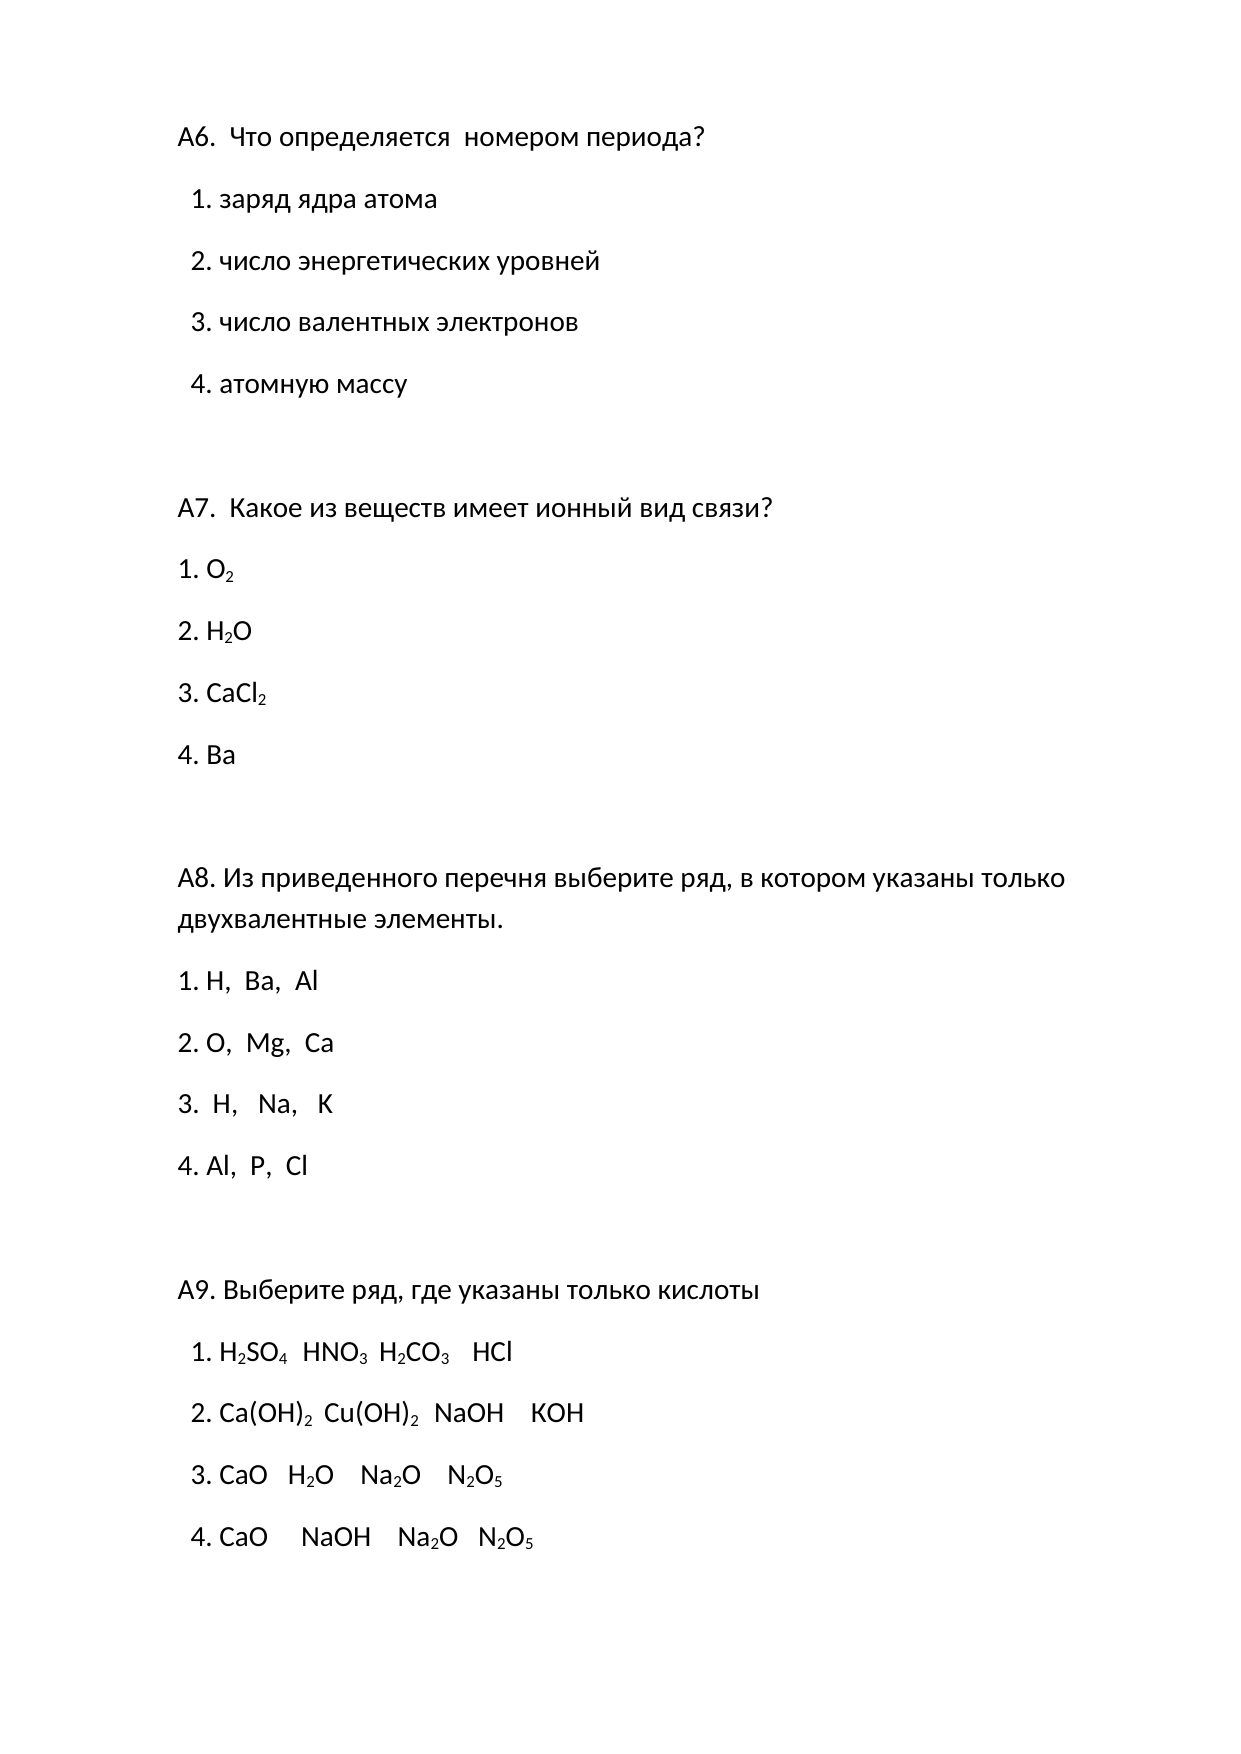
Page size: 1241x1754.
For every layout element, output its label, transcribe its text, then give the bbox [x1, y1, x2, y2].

text 1. заряд ядра атома [177, 180, 1152, 216]
text 1. H, Ba, Al [177, 962, 1152, 998]
text 1. H2SO4 НNO3 Н2СО3 НСl [177, 1333, 1152, 1368]
text А6. Что определяется номером периода? [177, 118, 1152, 154]
text 3. CaCl2 [177, 674, 1152, 710]
text 4. Al, P, Cl [177, 1147, 1152, 1183]
text 4. Ba [177, 736, 1152, 771]
text 2. Ca(OH)2 Cu(OH)2 NaOH КOН [177, 1394, 1152, 1430]
text 2. число энергетических уровней [177, 242, 1152, 277]
text 2. O, Mg, Ca [177, 1024, 1152, 1059]
text А9. Выберите ряд, где указаны только кислоты [177, 1271, 1152, 1307]
text 4. 2O N2O5 [177, 1518, 1152, 1554]
text 4. атомную массу [177, 365, 1152, 401]
text 3. 2O Na2O N2O5 [177, 1456, 1152, 1492]
text А7. Какое из веществ имеет ионный вид связи? [177, 489, 1152, 524]
text 1. O2 [177, 551, 1152, 586]
text А8. Из приведенного перечня выберите ряд, в котором указаны только двухвалентные элементы. [177, 859, 1152, 936]
text 2. H2O [177, 612, 1152, 648]
text 3. H, Na, K [177, 1086, 1152, 1121]
text 3. число валентных электронов [177, 303, 1152, 339]
